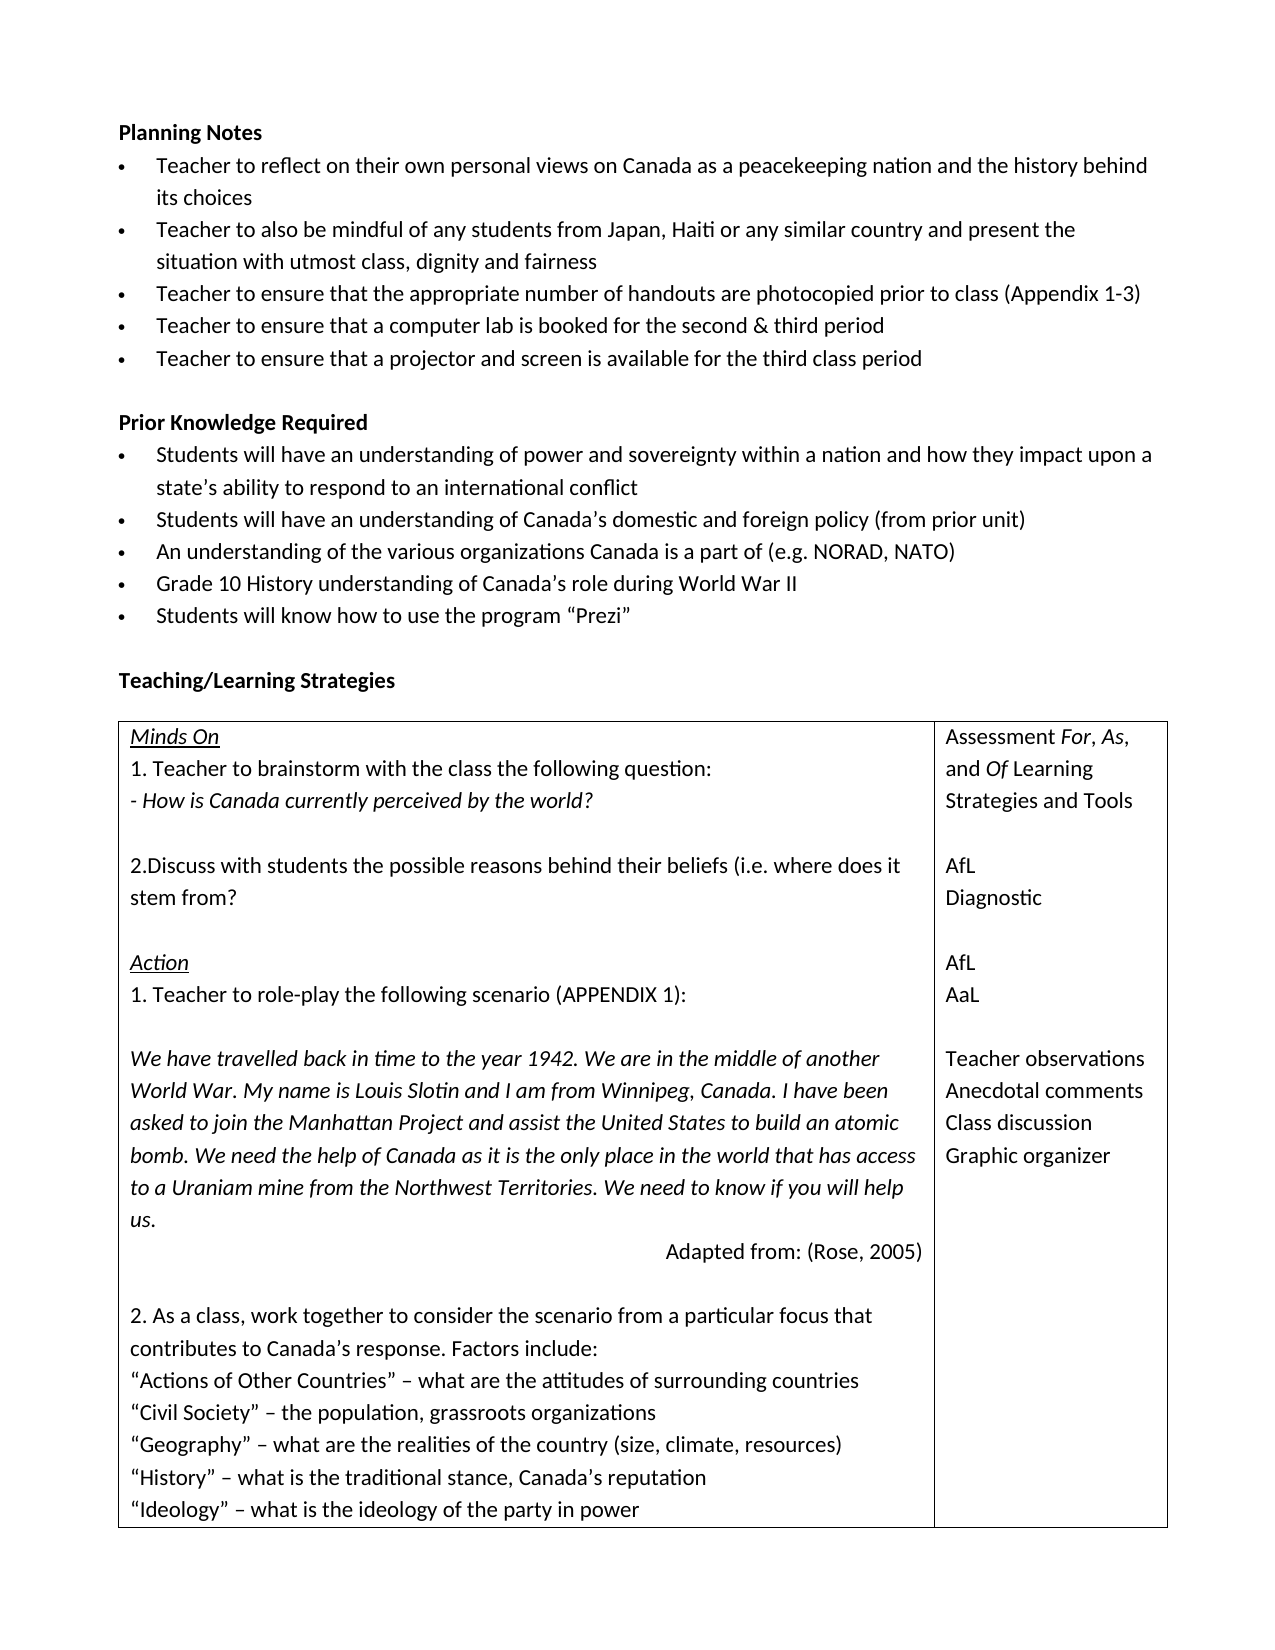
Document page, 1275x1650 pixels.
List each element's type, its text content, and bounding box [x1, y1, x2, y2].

list Students will have an understanding of power and sovereignty within a nation and how they impact upon a state’s ability to respond to an international conflict [118, 440, 1156, 501]
list Teacher to ensure that a computer lab is booked for the second & third period [118, 312, 1156, 340]
list An understanding of the various organizations Canada is a part of (e.g. NORAD, NATO) [118, 537, 1156, 565]
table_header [119, 722, 934, 1527]
list Teacher to reflect on their own personal views on Canada as a peacekeeping nation and the history behind its choices [118, 151, 1156, 211]
list Grade 10 History understanding of Canada’s role during World War II [118, 569, 1156, 597]
subtitle Prior Knowledge Required [118, 408, 1156, 436]
subtitle Planning Notes [118, 118, 1156, 147]
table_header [935, 722, 1167, 1527]
list Teacher to also be mindful of any students from Japan, Haiti or any similar country and present the situation with utmost class, dignity and fairness [118, 215, 1156, 275]
list Students will have an understanding of Canada’s domestic and foreign policy (from prior unit) [118, 505, 1156, 533]
list Teacher to ensure that a projector and screen is available for the third class period [118, 344, 1156, 372]
list Teacher to ensure that the appropriate number of handouts are photocopied prior to class (Appendix 1-3) [118, 279, 1156, 307]
subtitle Teaching/Learning Strategies [118, 666, 1156, 694]
list Students will know how to use the program “Prezi” [118, 601, 1156, 629]
